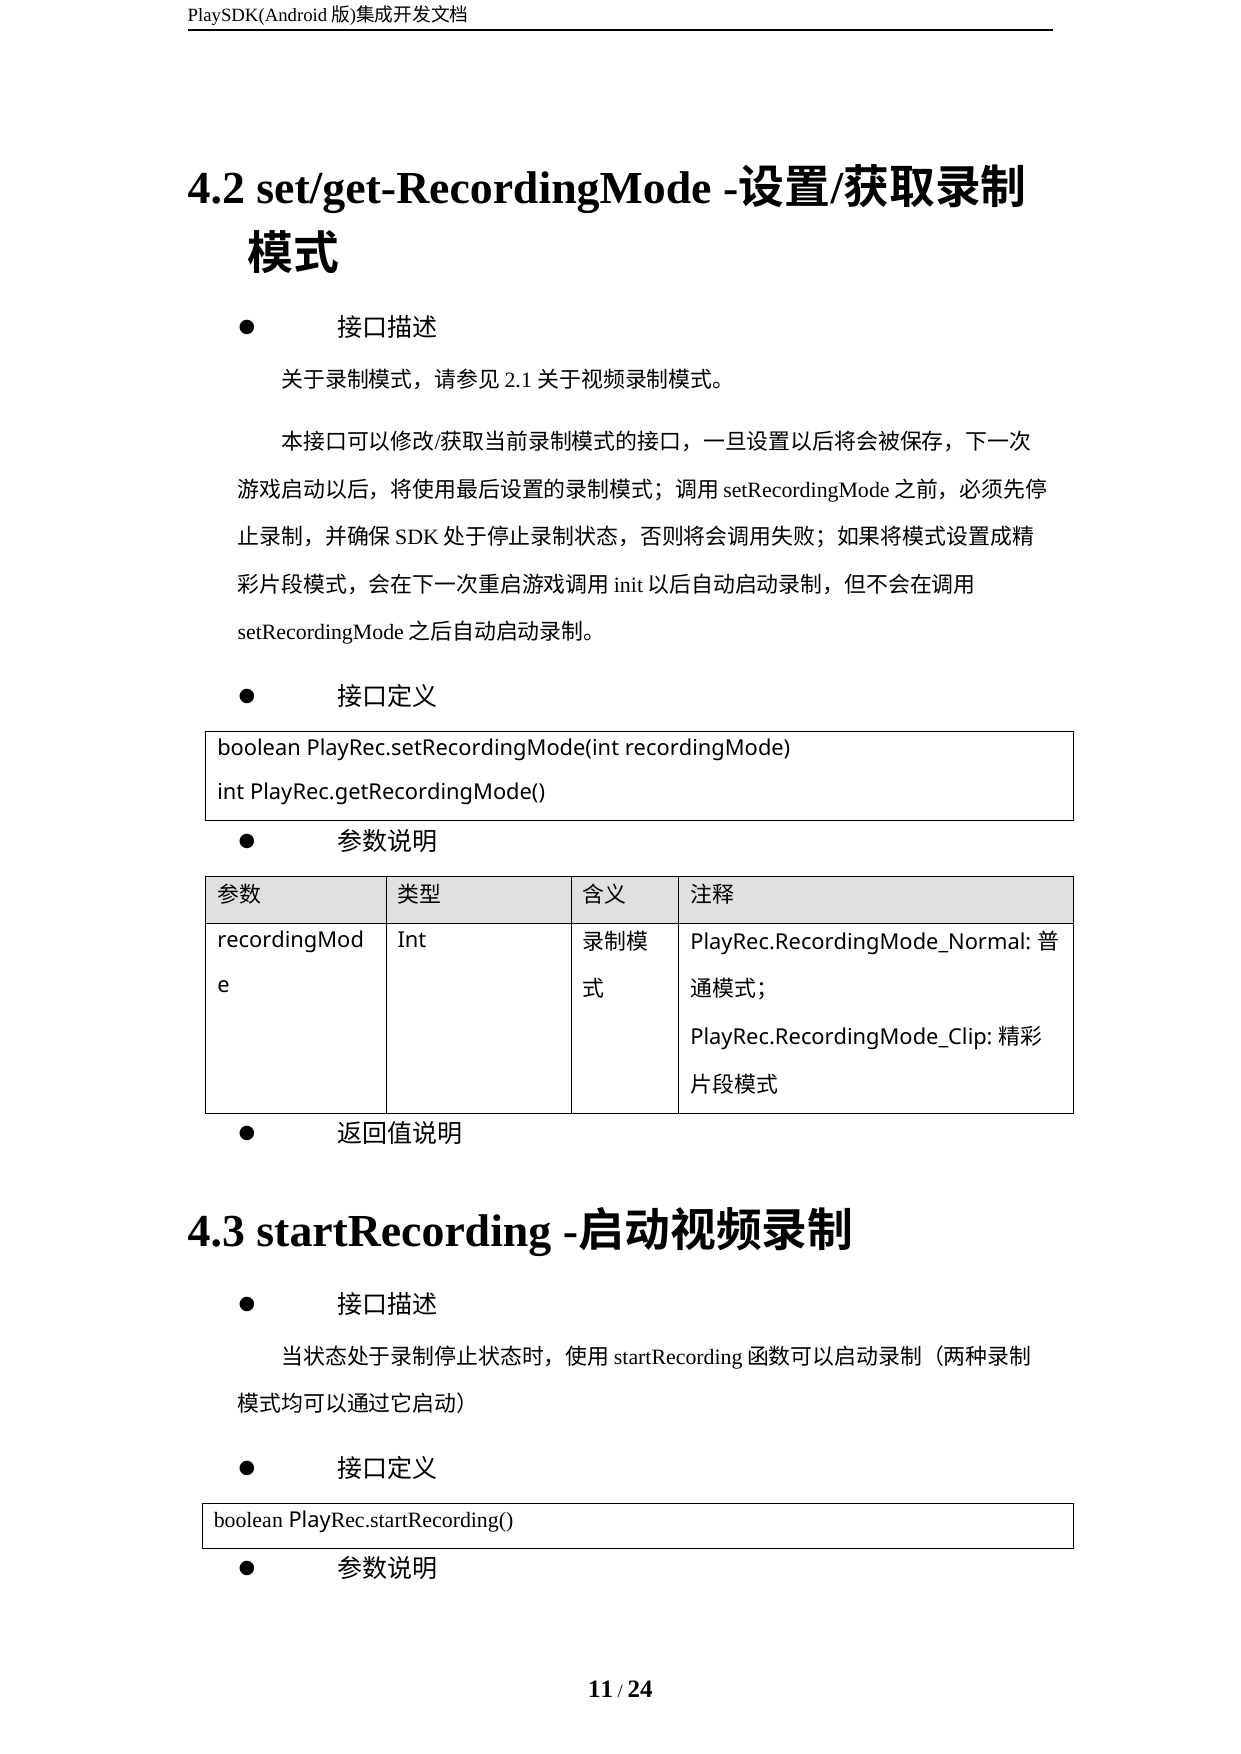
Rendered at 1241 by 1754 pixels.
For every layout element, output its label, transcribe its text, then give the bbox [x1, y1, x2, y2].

subtitle 4.2 set/get-RecordingMode -设置/获取录制模式 [187, 150, 1053, 283]
subtitle 4.3 startRecording -启动视频录制 [187, 1193, 1053, 1259]
table_header 含义 [572, 877, 678, 923]
table_header boolean PlayRec.setRecordingMode(int recordingMode) int PlayRec.getRecordingMode() [206, 732, 1073, 820]
list 接口定义 [187, 1448, 1053, 1484]
list 参数说明 [187, 821, 1053, 858]
table_cell Int [387, 924, 571, 1112]
table_header boolean PlayRec.startRecording() [203, 1504, 1073, 1548]
text 本接口可以修改/获取当前录制模式的接口，一旦设置以后将会被保存，下一次游戏启动以后，将使用最后设置的录制模式；调用setRecordingMode之前，必须先停止录制，并确保SDK处于停止录制状态，否则将会调用失败；如果将模式设置成精彩片段模式，会在下一次重启游戏调用init以后自动启动录制，但不会在调用setRecordingMode之后自动启动录制。 [237, 424, 1053, 646]
text 当状态处于录制停止状态时，使用startRecording函数可以启动录制（两种录制模式均可以通过它启动） [237, 1339, 1053, 1418]
list 接口描述 [187, 308, 1053, 344]
table_cell PlayRec.RecordingMode_Normal: 普通模式； PlayRec.RecordingMode_Clip: 精彩片段模式 [679, 924, 1073, 1112]
list 参数说明 [187, 1549, 1053, 1585]
text 关于录制模式，请参见2.1 关于视频录制模式。 [237, 362, 1053, 394]
table_cell recordingMode [206, 924, 386, 1112]
table_cell 录制模式 [572, 924, 678, 1112]
list 返回值说明 [187, 1113, 1053, 1150]
list 接口定义 [187, 676, 1053, 712]
table_header 类型 [387, 877, 571, 923]
list 接口描述 [187, 1284, 1053, 1321]
table_header 参数 [206, 877, 386, 923]
table_header 注释 [679, 877, 1073, 923]
